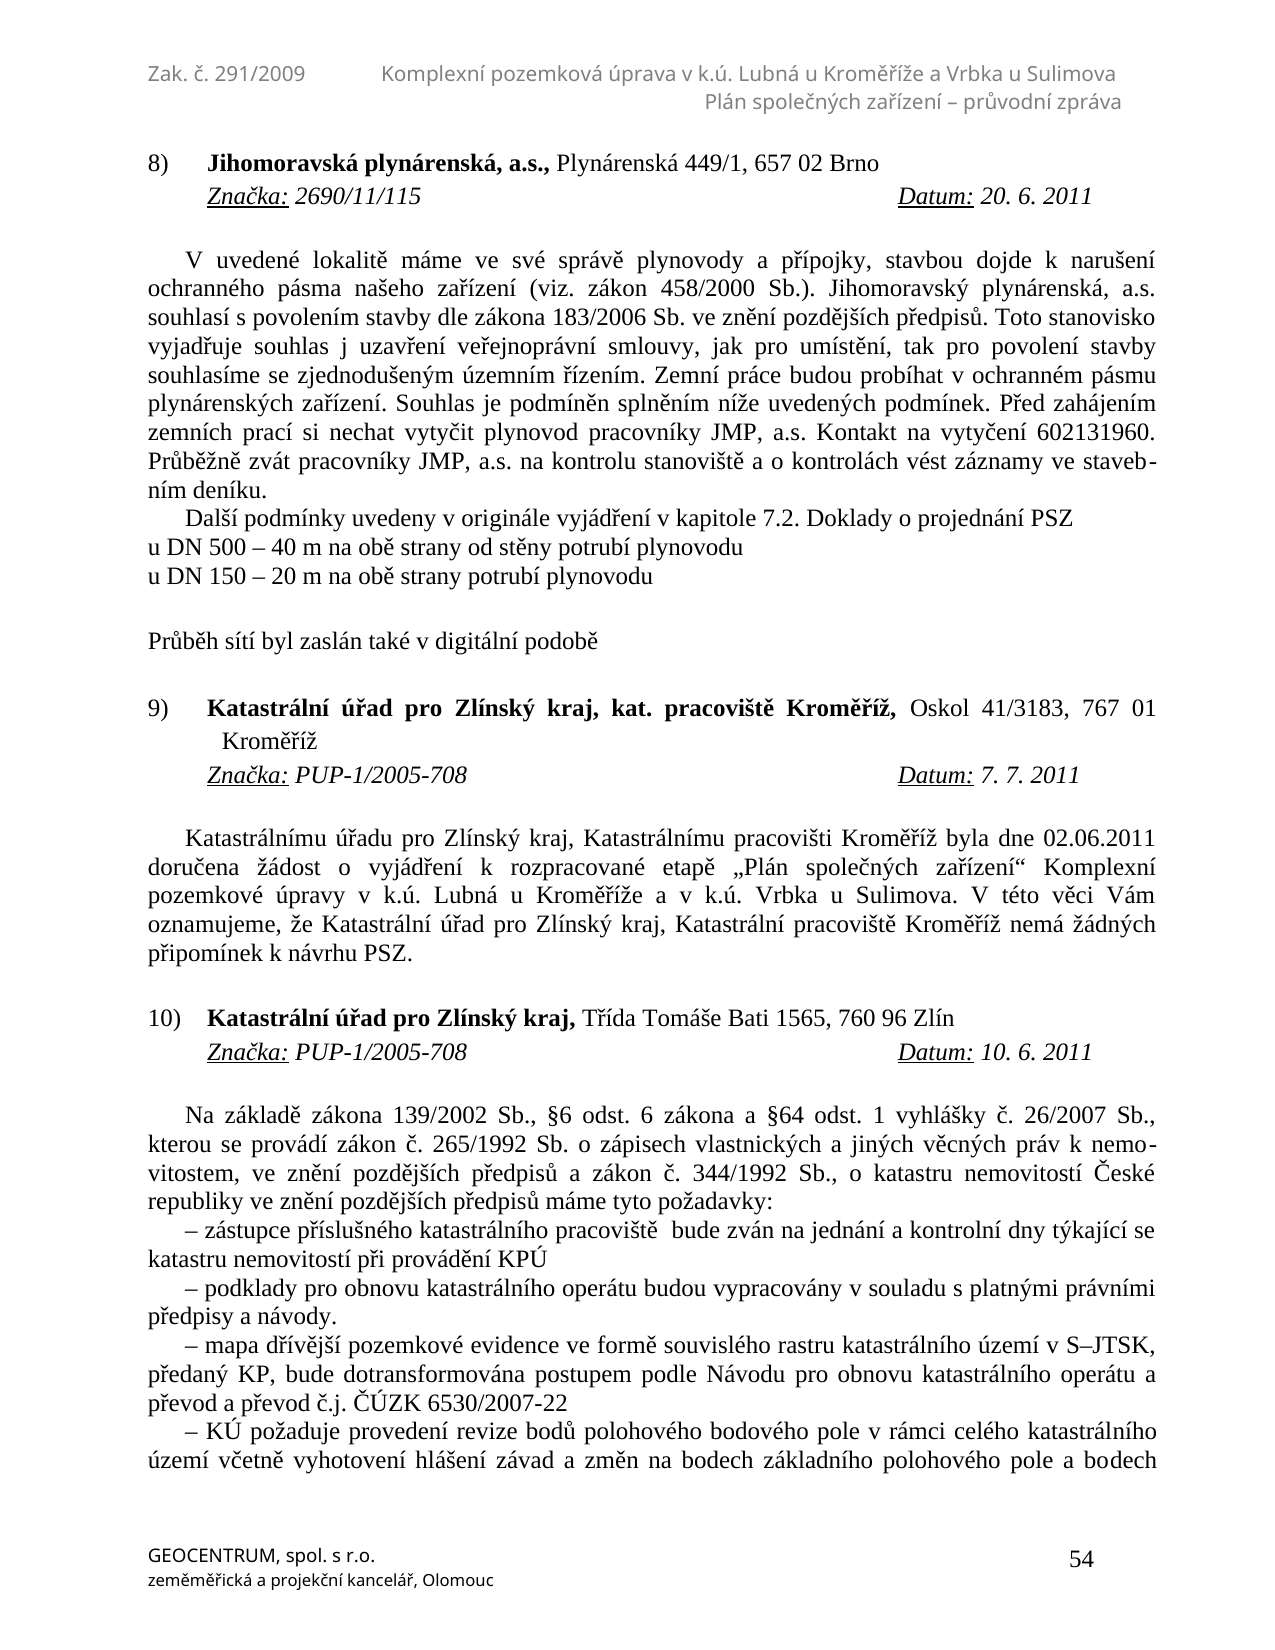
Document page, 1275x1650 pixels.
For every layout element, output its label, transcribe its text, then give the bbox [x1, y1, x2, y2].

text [148, 1416, 1157, 1474]
text Další podmínky uvedeny v originále vyjádření v kapitole 7.2. Doklady o projednání PSZ [148, 503, 1157, 532]
text Katastrálnímu úřadu pro Zlínský kraj, Katastrálnímu pracovišti Kroměříž byla dne 02.06.2011 doručena žádost o vyjádření k rozpracované etapě „Plán společných zařízení“ Komplexní pozemkové úpravy v k.ú. Lubná u Kroměříže a v k.ú. Vrbka u Sulimova. V této věci Vám oznamujeme, že Katastrální úřad pro Zlínský kraj, Katastrální pracoviště Kroměříž nemá žádných připomínek k návrhu PSZ. [148, 823, 1157, 967]
text u DN 150 – na obě strany potrubí plynovodu [148, 561, 1157, 590]
list Katastrální úřad pro Zlínský kraj, kat. pracoviště Kroměříž, Oskol 41/3183, 767 01 Kroměříž [148, 690, 1157, 756]
text Na základě zákona 139/2002 Sb., §6 odst. 6 zákona a §64 odst. 1 vyhlášky č. 26/2007 Sb., kterou se provádí zákon č. 265/1992 Sb. o zápisech vlastnických a jiných věcných práv k nemovitostem, ve znění pozdějších předpisů a zákon č. 344/1992 Sb., o katastru nemovitostí České republiky ve znění pozdějších předpisů máme tyto požadavky: [148, 1100, 1157, 1215]
text Značka: 2690/11/115 Datum: 20. 6. 2011 [148, 178, 1157, 211]
text – podklady pro obnovu katastrálního operátu budou vypracovány v souladu s platnými právními předpisy a návody. [148, 1273, 1157, 1330]
text Průběh sítí byl zaslán také v digitální podobě [148, 623, 1157, 656]
list Katastrální úřad pro Zlínský kraj, Třída Tomáše Bati 1565, 760 96 Zlín [148, 1000, 1157, 1033]
text – zástupce příslušného katastrálního pracoviště bude zván na jednání a kontrolní dny týkající se katastru nemovitostí při provádění KPÚ [148, 1215, 1157, 1273]
text – mapa dřívější pozemkové evidence ve formě souvislého rastru katastrálního území v S–JTSK, předaný KP, bude dotransformována postupem podle Návodu pro obnovu katastrálního operátu a převod a převod č.j. ČÚZK 6530/2007-22 [148, 1330, 1157, 1416]
list Jihomoravská plynárenská, a.s., Plynárenská 449/1, 657 02 Brno [148, 145, 1157, 178]
text u DN 500 – na obě strany od stěny potrubí plynovodu [148, 532, 1157, 561]
text V uvedené lokalitě máme ve své správě plynovody a přípojky, stavbou dojde k narušení ochranného pásma našeho zařízení (viz. zákon 458/2000 Sb.). Jihomoravský plynárenská, a.s. souhlasí s povolením stavby dle zákona 183/2006 Sb. ve znění pozdějších předpisů. Toto stanovisko vyjadřuje souhlas j uzavření veřejnoprávní smlouvy, jak pro umístění, tak pro povolení stavby souhlasíme se zjednodušeným územním řízením. Zemní práce budou probíhat v ochranném pásmu plynárenských zařízení. Souhlas je podmíněn splněním níže uvedených podmínek. Před zahájením zemních prací si nechat vytyčit plynovod pracovníky JMP, a.s. Kontakt na vytyčení 602131960. Průběžně zvát pracovníky JMP, a.s. na kontrolu stanoviště a o kontrolách vést záznamy ve stavebním deníku. [148, 245, 1157, 503]
text Značka: PUP-1/2005-708 Datum: 10. 6. 2011 [148, 1033, 1157, 1067]
text Značka: PUP-1/2005-708 Datum: 7. 7. 2011 [148, 756, 1157, 790]
